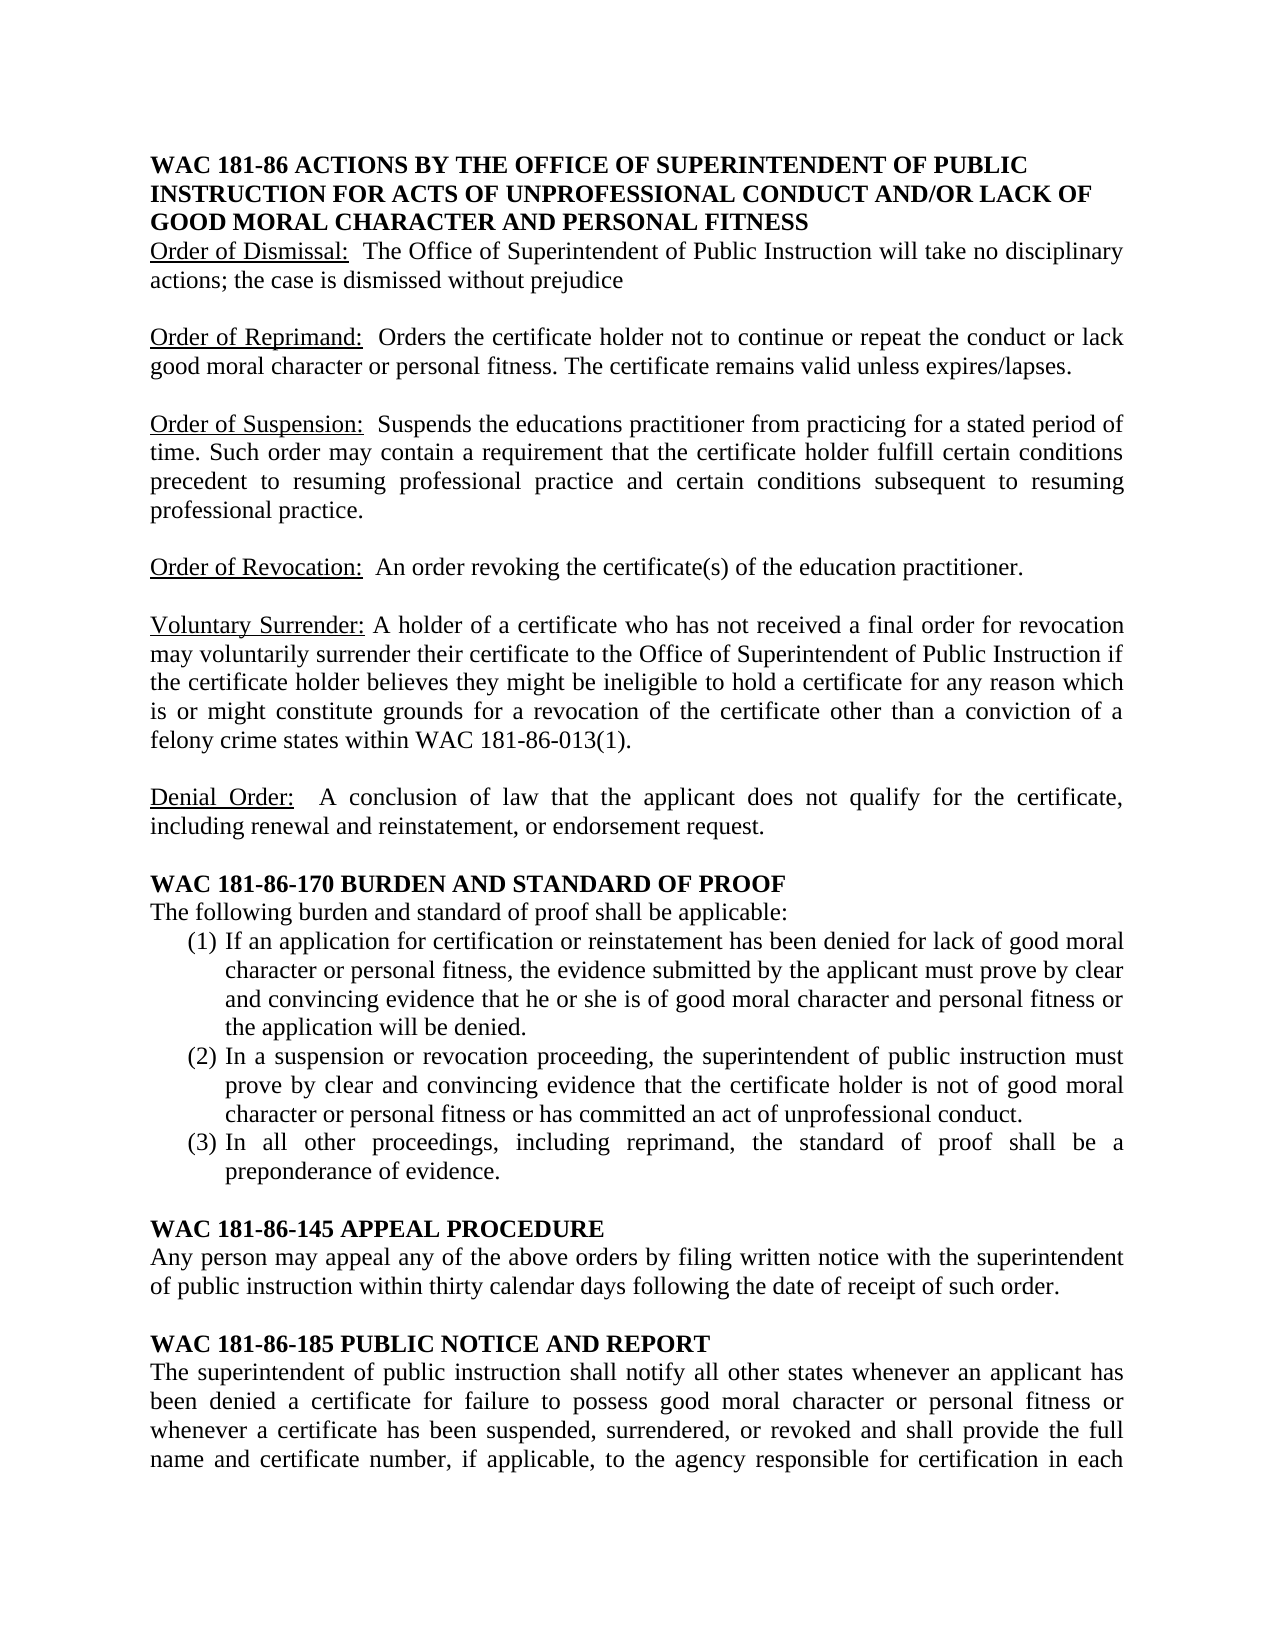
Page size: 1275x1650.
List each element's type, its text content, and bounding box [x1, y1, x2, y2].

list In all other proceedings, including reprimand, the standard of proof shall be a preponderance of evidence. [187, 1127, 1125, 1185]
text Order of Reprimand: Orders the certificate holder not to continue or repeat the conduct or lack good moral character or personal fitness. The certificate remains valid unless expires/lapses. [150, 322, 1125, 380]
text Voluntary Surrender: A holder of a certificate who has not received a final order for revocation may voluntarily surrender their certificate to the Office of Superintendent of Public Instruction if the certificate holder believes they might be ineligible to hold a certificate for any reason which is or might constitute grounds for a revocation of the certificate other than a conviction of a felony crime states within WAC 181-86-013(1). [150, 610, 1125, 754]
text Order of Dismissal: The Office of Superintendent of Public Instruction will take no disciplinary actions; the case is dismissed without prejudice [150, 236, 1125, 294]
text The following burden and standard of proof shall be applicable: [150, 897, 1125, 926]
text WAC 181-86-170 BURDEN AND STANDARD OF PROOF [150, 869, 1125, 897]
text Order of Suspension: Suspends the educations practitioner from practicing for a stated period of time. Such order may contain a requirement that the certificate holder fulfill certain conditions precedent to resuming professional practice and certain conditions subsequent to resuming professional practice. [150, 409, 1125, 524]
text WAC 181-86-145 APPEAL PROCEDURE [150, 1214, 1125, 1242]
list If an application for certification or reinstatement has been denied for lack of good moral character or personal fitness, the evidence submitted by the applicant must prove by clear and convincing evidence that he or she is of good moral character and personal fitness or the application will be denied. [187, 926, 1125, 1041]
text WAC 181-86-185 PUBLIC NOTICE AND REPORT [150, 1329, 1125, 1357]
text Denial Order: A conclusion of law that the applicant does not qualify for the certificate, including renewal and reinstatement, or endorsement request. [150, 782, 1125, 840]
text WAC 181-86 ACTIONS BY THE OFFICE OF SUPERINTENDENT OF PUBLIC INSTRUCTION FOR ACTS OF UNPROFESSIONAL CONDUCT AND/OR LACK OF GOOD MORAL CHARACTER AND PERSONAL FITNESS [150, 150, 1125, 236]
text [150, 1357, 1125, 1472]
text Order of Revocation: An order revoking the certificate(s) of the education practitioner. [150, 552, 1125, 581]
text Any person may appeal any of the above orders by filing written notice with the superintendent of public instruction within thirty calendar days following the date of receipt of such order. [150, 1242, 1125, 1300]
list In a suspension or revocation proceeding, the superintendent of public instruction must prove by clear and convincing evidence that the certificate holder is not of good moral character or personal fitness or has committed an act of unprofessional conduct. [187, 1041, 1125, 1127]
